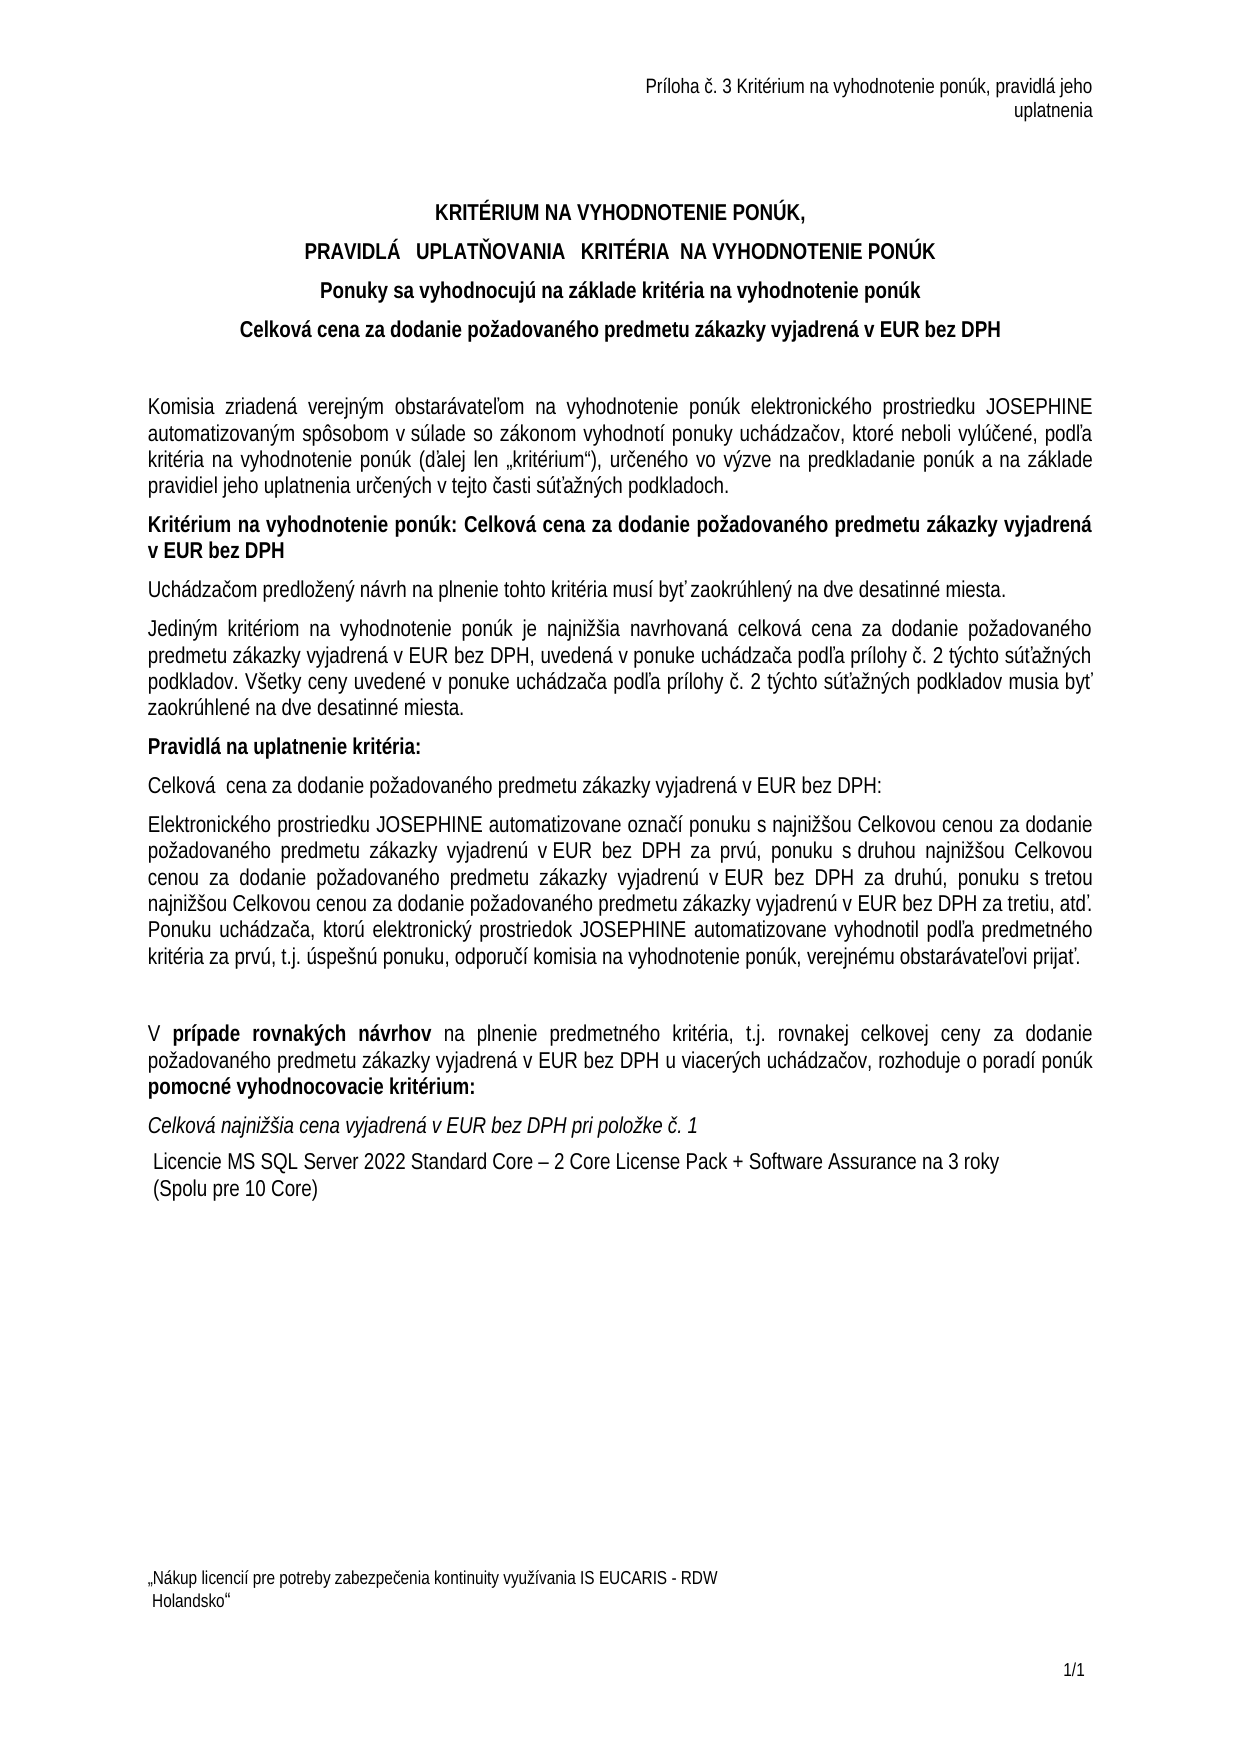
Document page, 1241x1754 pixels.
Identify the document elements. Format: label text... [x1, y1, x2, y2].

text Ponuky sa vyhodnocujú na základe kritéria na vyhodnotenie ponúk [148, 277, 1093, 303]
text PRAVIDLÁ UPLATŇOVANIA KRITÉRIA NA VYHODNOTENIE PONÚK [148, 238, 1093, 264]
text KRITÉRIUM NA VYHODNOTENIE PONÚK, [148, 199, 1093, 225]
text Elektronického prostriedku JOSEPHINE automatizovane označí ponuku s najnižšou Celkovou cenou za dodanie požadovaného predmetu zákazky vyjadrenú v EUR bez DPH za prvú, ponuku s druhou najnižšou Celkovou cenou za dodanie požadovaného predmetu zákazky vyjadrenú v EUR bez DPH za druhú, ponuku s tretou najnižšou Celkovou cenou za dodanie požadovaného predmetu zákazky vyjadrenú v EUR bez DPH za tretiu, atď. Ponuku uchádzača, ktorú elektronický prostriedok JOSEPHINE automatizovane vyhodnotil podľa predmetného kritéria za prvú, t.j. úspešnú ponuku, odporučí komisia na vyhodnotenie ponúk, verejnému obstarávateľovi prijať. [148, 811, 1093, 969]
text Pravidlá na uplatnenie kritéria: [148, 733, 1093, 759]
list Uchádzačom predložený návrh na plnenie tohto kritéria musí byť zaokrúhlený na dve desatinné miesta. [148, 576, 1093, 603]
text Jediným kritériom na vyhodnotenie ponúk je najnižšia navrhovaná celková cena za dodanie požadovaného predmetu zákazky vyjadrená v EUR bez DPH, uvedená v ponuke uchádzača podľa prílohy č. 2 týchto súťažných podkladov. Všetky ceny uvedené v ponuke uchádzača podľa prílohy č. 2 týchto súťažných podkladov musia byť zaokrúhlené na dve desatinné miesta. [148, 615, 1093, 721]
text Celková najnižšia cena vyjadrená v EUR bez DPH pri položke č. 1 [148, 1112, 1093, 1138]
text Komisia zriadená verejným obstarávateľom na vyhodnotenie ponúk elektronického prostriedku JOSEPHINE automatizovaným spôsobom v súlade so zákonom vyhodnotí ponuky uchádzačov, ktoré neboli vylúčené, podľa kritéria na vyhodnotenie ponúk (ďalej len „kritérium“), určeného vo výzve na predkladanie ponúk a na základe pravidiel jeho uplatnenia určených v tejto časti súťažných podkladoch. [148, 393, 1093, 499]
text Licencie MS SQL Server 2022 Standard Core – 2 Core License Pack + Software Assurance na 3 roky [148, 1148, 1093, 1175]
text Celková cena za dodanie požadovaného predmetu zákazky vyjadrená v EUR bez DPH: [148, 772, 1093, 798]
text (Spolu pre 10 Core) [148, 1175, 1093, 1201]
text V prípade rovnakých návrhov na plnenie predmetného kritéria, t.j. rovnakej celkovej ceny za dodanie požadovaného predmetu zákazky vyjadrená v EUR bez DPH u viacerých uchádzačov, rozhoduje o poradí ponúk pomocné vyhodnocovacie kritérium: [148, 1020, 1093, 1099]
text Kritérium na vyhodnotenie ponúk: Celková cena za dodanie požadovaného predmetu zákazky vyjadrená v EUR bez DPH [148, 511, 1093, 564]
text Celková cena za dodanie požadovaného predmetu zákazky vyjadrená v EUR bez DPH [148, 316, 1093, 342]
